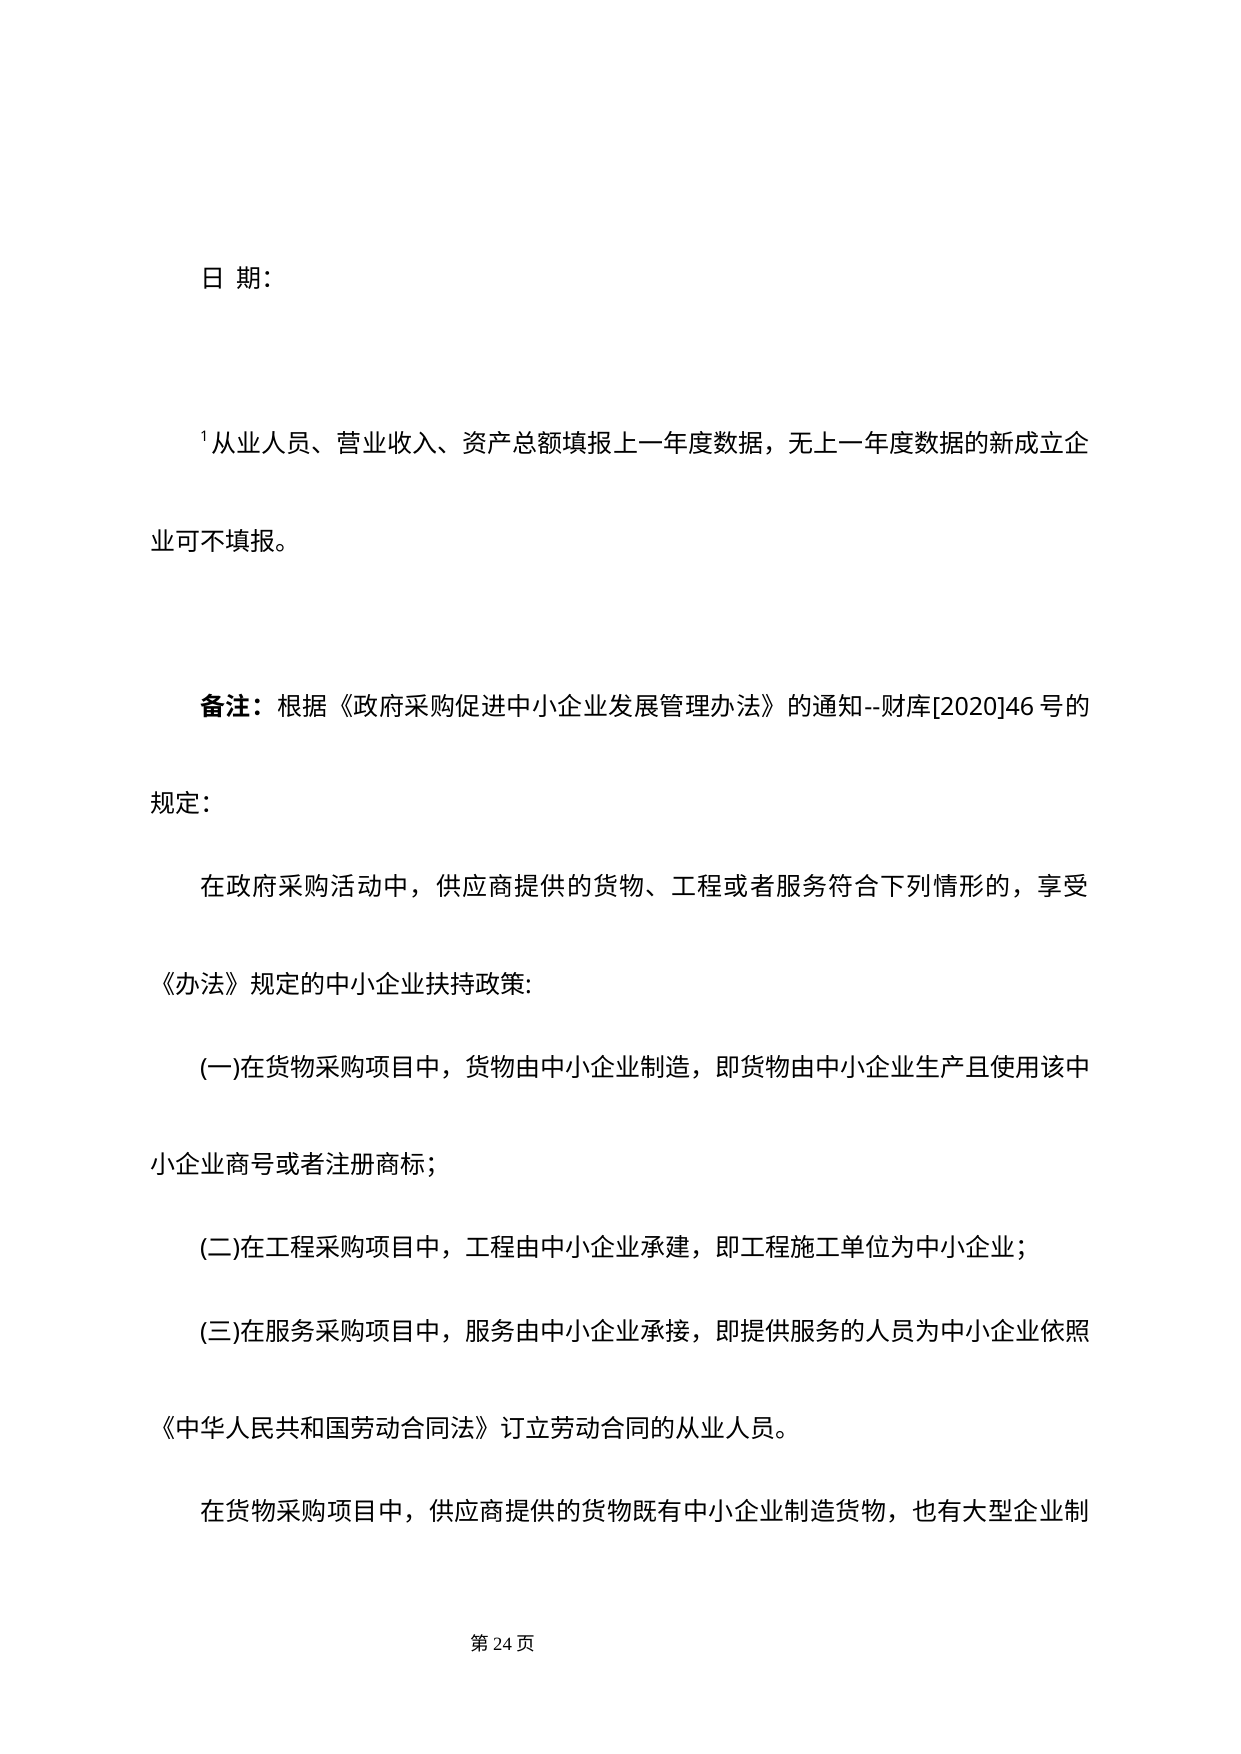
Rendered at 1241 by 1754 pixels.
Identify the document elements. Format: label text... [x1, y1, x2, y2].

text 1从业人员、营业收入、资产总额填报上一年度数据，无上一年度数据的新成立企业可不填报。 [150, 409, 1090, 572]
text 在政府采购活动中，供应商提供的货物、工程或者服务符合下列情形的，享受《办法》规定的中小企业扶持政策: [150, 852, 1090, 1015]
text (二)在工程采购项目中，工程由中小企业承建，即工程施工单位为中小企业； [150, 1213, 1090, 1278]
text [150, 1477, 1090, 1542]
text (一)在货物采购项目中，货物由中小企业制造，即货物由中小企业生产且使用该中小企业商号或者注册商标； [150, 1033, 1090, 1195]
text 日 期： [150, 244, 1090, 309]
text (三)在服务采购项目中，服务由中小企业承接，即提供服务的人员为中小企业依照《中华人民共和国劳动合同法》订立劳动合同的从业人员。 [150, 1297, 1090, 1459]
text 备注：根据《政府采购促进中小企业发展管理办法》的通知--财库[2020]46号的规定： [150, 672, 1090, 834]
